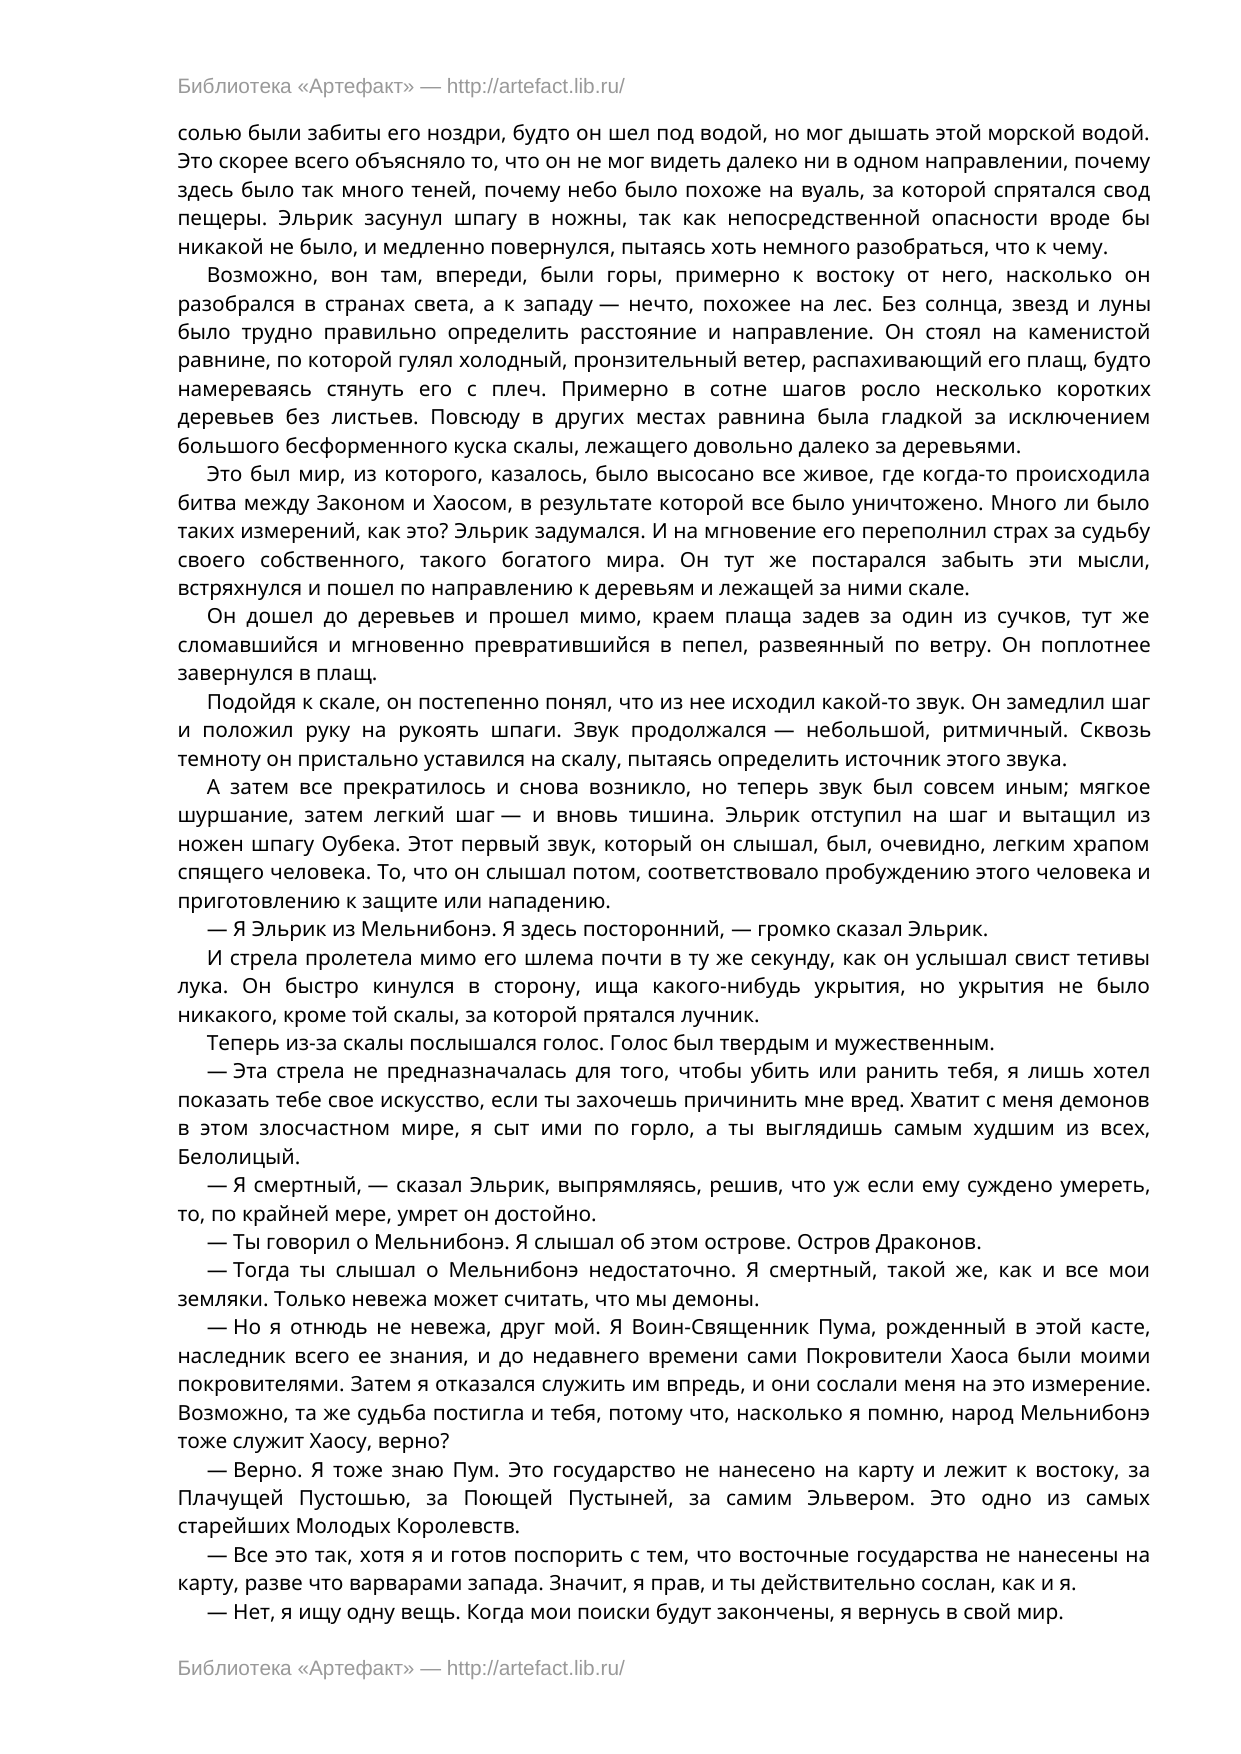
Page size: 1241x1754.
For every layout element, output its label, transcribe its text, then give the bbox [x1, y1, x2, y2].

text — Я Эльрик из Мельнибонэ. Я здесь посторонний, — громко сказал Эльрик. [177, 914, 1152, 943]
text Он дошел до деревьев и прошел мимо, краем плаща задев за один из сучков, тут же сломавшийся и мгновенно превратившийся в пепел, развеянный по ветру. Он поплотнее завернулся в плащ. [177, 602, 1152, 687]
text Теперь из-за скалы послышался голос. Голос был твердым и мужественным. [177, 1028, 1152, 1057]
text — Но я отнюдь не невежа, друг мой. Я Воин-Священник Пума, рожденный в этой касте, наследник всего ее знания, и до недавнего времени сами Покровители Хаоса были моими покровителями. Затем я отказался служить им впредь, и они сослали меня на это измерение. Возможно, та же судьба постигла и тебя, потому что, насколько я помню, народ Мельнибонэ тоже служит Хаосу, верно? [177, 1312, 1152, 1455]
text А затем все прекратилось и снова возникло, но теперь звук был совсем иным; мягкое шуршание, затем легкий шаг — и вновь тишина. Эльрик отступил на шаг и вытащил из ножен шпагу Оубека. Этот первый звук, который он слышал, был, очевидно, легким храпом спящего человека. То, что он слышал потом, соответствовало пробуждению этого человека и приготовлению к защите или нападению. [177, 772, 1152, 914]
text — Все это так, хотя я и готов поспорить с тем, что восточные государства не нанесены на карту, разве что варварами запада. Значит, я прав, и ты действительно сослан, как и я. [177, 1540, 1152, 1597]
text — Ты говорил о Мельнибонэ. Я слышал об этом острове. Остров Драконов. [177, 1227, 1152, 1256]
text Подойдя к скале, он постепенно понял, что из нее исходил какой-то звук. Он замедлил шаг и положил руку на рукоять шпаги. Звук продолжался — небольшой, ритмичный. Сквозь темноту он пристально уставился на скалу, пытаясь определить источник этого звука. [177, 687, 1152, 772]
text — Я смертный, — сказал Эльрик, выпрямляясь, решив, что уж если ему суждено умереть, то, по крайней мере, умрет он достойно. [177, 1170, 1152, 1227]
text Это был мир, из которого, казалось, было высосано все живое, где когда-то происходила битва между Законом и Хаосом, в результате которой все было уничтожено. Много ли было таких измерений, как это? Эльрик задумался. И на мгновение его переполнил страх за судьбу своего собственного, такого богатого мира. Он тут же постарался забыть эти мысли, встряхнулся и пошел по направлению к деревьям и лежащей за ними скале. [177, 459, 1152, 602]
text — Тогда ты слышал о Мельнибонэ недостаточно. Я смертный, такой же, как и все мои земляки. Только невежа может считать, что мы демоны. [177, 1256, 1152, 1312]
text — Верно. Я тоже знаю Пум. Это государство не нанесено на карту и лежит к востоку, за Плачущей Пустошью, за Поющей Пустыней, за самим Эльвером. Это одно из самых старейших Молодых Королевств. [177, 1455, 1152, 1540]
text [177, 118, 1152, 260]
text — Нет, я ищу одну вещь. Когда мои поиски будут закончены, я вернусь в свой мир. [177, 1597, 1152, 1625]
text И стрела пролетела мимо его шлема почти в ту же секунду, как он услышал свист тетивы лука. Он быстро кинулся в сторону, ища какого-нибудь укрытия, но укрытия не было никакого, кроме той скалы, за которой прятался лучник. [177, 943, 1152, 1028]
text Возможно, вон там, впереди, были горы, примерно к востоку от него, насколько он разобрался в странах света, а к западу — нечто, похожее на лес. Без солнца, звезд и луны было трудно правильно определить расстояние и направление. Он стоял на каменистой равнине, по которой гулял холодный, пронзительный ветер, распахивающий его плащ, будто намереваясь стянуть его с плеч. Примерно в сотне шагов росло несколько коротких деревьев без листьев. Повсюду в других местах равнина была гладкой за исключением большого бесформенного куска скалы, лежащего довольно далеко за деревьями. [177, 260, 1152, 459]
text — Эта стрела не предназначалась для того, чтобы убить или ранить тебя, я лишь хотел показать тебе свое искусство, если ты захочешь причинить мне вред. Хватит с меня демонов в этом злосчастном мире, я сыт ими по горло, а ты выглядишь самым худшим из всех, Белолицый. [177, 1057, 1152, 1170]
